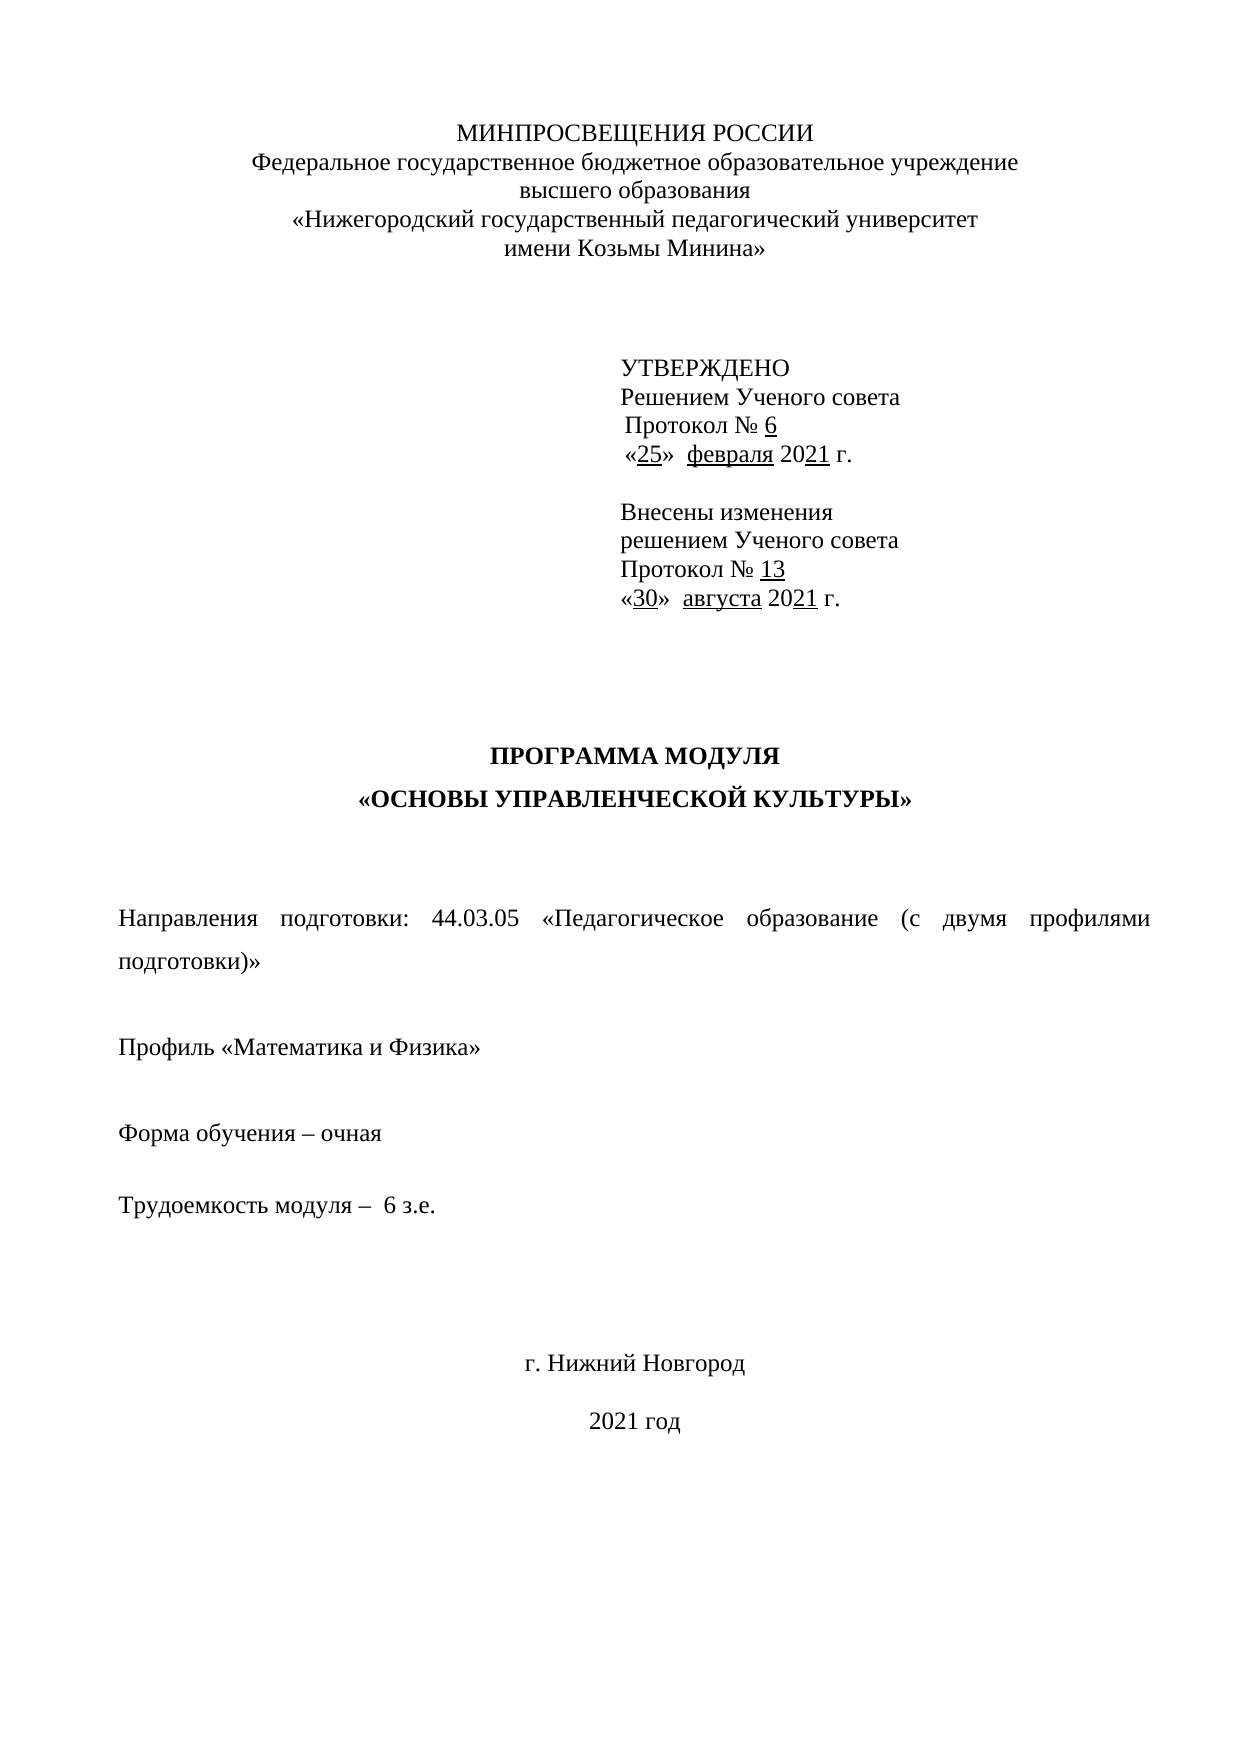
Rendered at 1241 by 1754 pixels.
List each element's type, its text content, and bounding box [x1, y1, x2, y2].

text «25» февраля 2021 г. [118, 439, 1152, 468]
text МИНПРОСВЕЩЕНИЯ РОССИИ [118, 118, 1152, 147]
text Внесены изменения [620, 497, 1152, 525]
text УТВЕРЖДЕНО [620, 353, 1152, 382]
text Протокол № 13 [472, 554, 1152, 583]
text Федеральное государственное бюджетное образовательное учреждение [118, 147, 1152, 176]
text имени Козьмы Минина» [118, 233, 1152, 262]
text программа модуля [118, 741, 1152, 770]
text Форма обучения – очная [118, 1118, 1152, 1147]
text Направления подготовки: 44.03.05 «Педагогическое образование (с двумя профилями подготовки)» [118, 903, 1152, 974]
text Трудоемкость модуля – 6 з.е. [118, 1190, 1152, 1219]
text «Основы управленческой культуры» [118, 784, 1152, 813]
text г. Нижний Новгород [118, 1348, 1152, 1377]
text Решением Ученого совета [620, 382, 1152, 410]
text Профиль «Математика и Физика» [118, 1032, 1152, 1061]
text «Нижегородский государственный педагогический университет [118, 204, 1152, 233]
text 2021 год [118, 1406, 1152, 1434]
text «30» августа 2021 г. [472, 583, 1152, 612]
text решением Ученого совета [620, 525, 1152, 554]
text Протокол № 6 [118, 410, 1152, 439]
text высшего образования [118, 176, 1152, 204]
